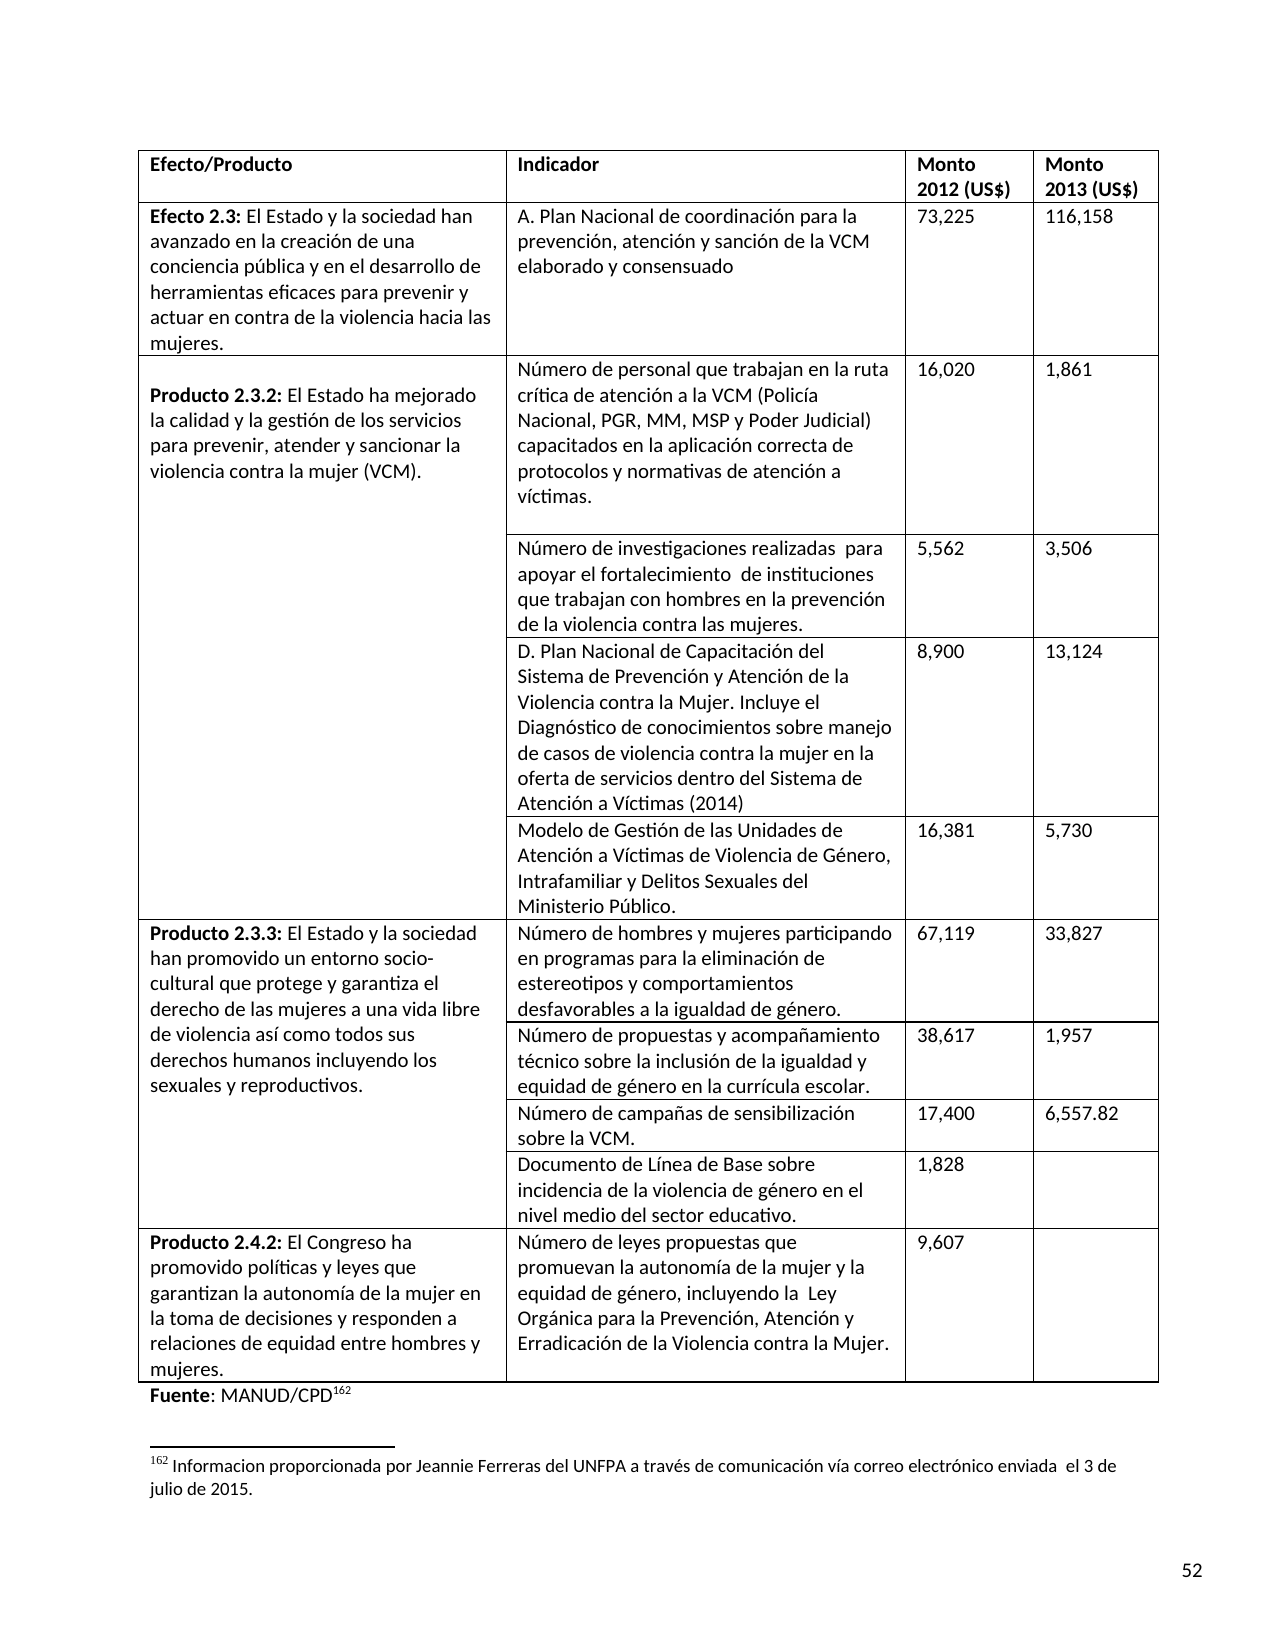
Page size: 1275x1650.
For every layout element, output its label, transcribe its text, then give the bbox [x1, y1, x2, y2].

table_cell 9,607 [906, 1229, 1033, 1381]
table_cell 16,020 [906, 356, 1033, 534]
table_cell Número de hombres y mujeres participando en programas para la eliminación de estereotipos y comportamientos desfavorables a la igualdad de género. [507, 920, 905, 1021]
table_cell Producto 2.4.2: El Congreso ha promovido políticas y leyes que garantizan la autonomía de la mujer en la toma de decisiones y responden a relaciones de equidad entre hombres y mujeres. [139, 1229, 506, 1381]
table_cell 116,158 [1034, 203, 1158, 355]
table_cell 1,861 [1034, 356, 1158, 534]
table_cell Número de campañas de sensibilización sobre la VCM. [507, 1100, 905, 1151]
table_cell 1,828 [906, 1152, 1033, 1228]
table_cell 13,124 [1034, 638, 1158, 816]
table_cell 8,900 [906, 638, 1033, 816]
table_cell Documento de Línea de Base sobre incidencia de la violencia de género en el nivel medio del sector educativo. [507, 1152, 905, 1228]
table_cell 16,381 [906, 817, 1033, 919]
table_cell Producto 2.3.2: El Estado ha mejorado la calidad y la gestión de los servicios para prevenir, atender y sancionar la violencia contra la mujer (VCM). [139, 356, 506, 919]
table_cell 33,827 [1034, 920, 1158, 1021]
table_cell Número de personal que trabajan en la ruta crítica de atención a la VCM (Policía Nacional, PGR, MM, MSP y Poder Judicial) capacitados en la aplicación correcta de protocolos y normativas de atención a víctimas. [507, 356, 905, 534]
table_cell Número de leyes propuestas que promuevan la autonomía de la mujer y la equidad de género, incluyendo la Ley Orgánica para la Prevención, Atención y Erradicación de la Violencia contra la Mujer. [507, 1229, 905, 1381]
table_cell 6,557.82 [1034, 1100, 1158, 1151]
table_header Monto 2013 (US$) [1034, 151, 1158, 202]
table_cell Número de propuestas y acompañamiento técnico sobre la inclusión de la igualdad y equidad de género en la currícula escolar. [507, 1023, 905, 1099]
table_cell 5,730 [1034, 817, 1158, 919]
table_cell 38,617 [906, 1023, 1033, 1099]
text Fuente: MANUD/CPD [150, 1383, 1125, 1408]
table_cell [1034, 1152, 1158, 1228]
table_cell 5,562 [906, 535, 1033, 637]
table_cell 73,225 [906, 203, 1033, 355]
table_cell 67,119 [906, 920, 1033, 1021]
table_cell 1,957 [1034, 1023, 1158, 1099]
table_cell Número de investigaciones realizadas para apoyar el fortalecimiento de instituciones que trabajan con hombres en la prevención de la violencia contra las mujeres. [507, 535, 905, 637]
table_cell Modelo de Gestión de las Unidades de Atención a Víctimas de Violencia de Género, Intrafamiliar y Delitos Sexuales del Ministerio Público. [507, 817, 905, 919]
table_header Indicador [507, 151, 905, 202]
table_header Efecto/Producto [139, 151, 506, 202]
table_cell D. Plan Nacional de Capacitación del Sistema de Prevención y Atención de la Violencia contra la Mujer. Incluye el Diagnóstico de conocimientos sobre manejo de casos de violencia contra la mujer en la oferta de servicios dentro del Sistema de Atención a Víctimas (2014) [507, 638, 905, 816]
table_cell A. Plan Nacional de coordinación para la prevención, atención y sanción de la VCM elaborado y consensuado [507, 203, 905, 355]
table_cell [1034, 1229, 1158, 1381]
table_cell 3,506 [1034, 535, 1158, 637]
table_header Monto 2012 (US$) [906, 151, 1033, 202]
table_cell Producto 2.3.3: El Estado y la sociedad han promovido un entorno socio-cultural que protege y garantiza el derecho de las mujeres a una vida libre de violencia así como todos sus derechos humanos incluyendo los sexuales y reproductivos. [139, 920, 506, 1228]
table_cell 17,400 [906, 1100, 1033, 1151]
table_cell Efecto 2.3: El Estado y la sociedad han avanzado en la creación de una conciencia pública y en el desarrollo de herramientas eficaces para prevenir y actuar en contra de la violencia hacia las mujeres. [139, 203, 506, 355]
